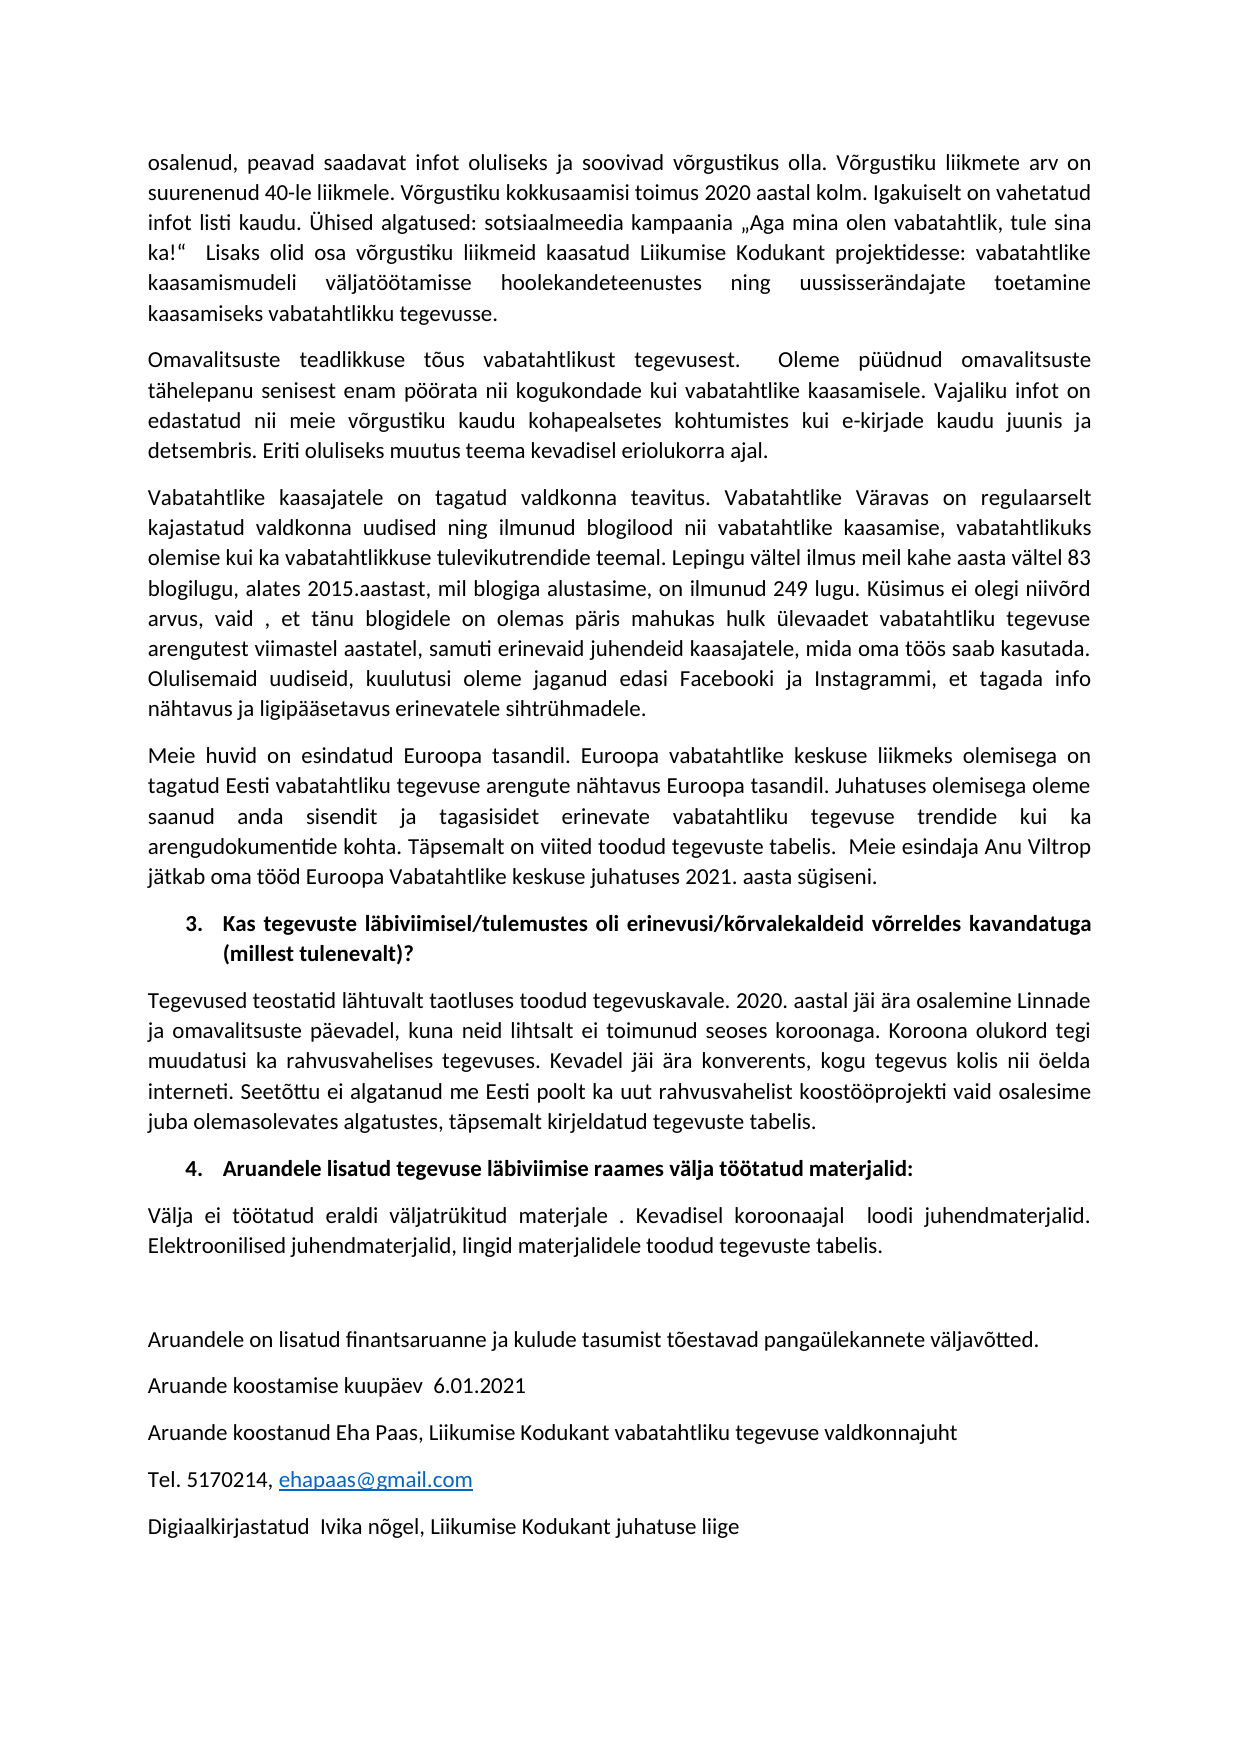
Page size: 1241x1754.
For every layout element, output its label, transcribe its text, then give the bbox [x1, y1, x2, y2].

text Omavalitsuste teadlikkuse tõus vabatahtlikust tegevusest. Oleme püüdnud omavalitsuste tähelepanu senisest enam pöörata nii kogukondade kui vabatahtlike kaasamisele. Vajaliku infot on edastatud nii meie võrgustiku kaudu kohapealsetes kohtumistes kui e-kirjade kaudu juunis ja detsembris. Eriti oluliseks muutus teema kevadisel eriolukorra ajal. [148, 346, 1093, 464]
text Aruandele on lisatud finantsaruanne ja kulude tasumist tõestavad pangaülekannete väljavõtted. [148, 1325, 1093, 1353]
text Välja ei töötatud eraldi väljatrükitud materjale . Kevadisel koroonaajal loodi juhendmaterjalid. Elektroonilised juhendmaterjalid, lingid materjalidele toodud tegevuste tabelis. [148, 1201, 1093, 1259]
list Kas tegevuste läbiviimisel/tulemustes oli erinevusi/kõrvalekaldeid võrreldes kavandatuga (millest tulenevalt)? [185, 909, 1093, 967]
list Aruandele lisatud tegevuse läbiviimise raames välja töötatud materjalid: [185, 1154, 1093, 1182]
text Tel. 5170214, ehapaas@gmail.com [148, 1465, 1093, 1493]
text Meie huvid on esindatud Euroopa tasandil. Euroopa vabatahtlike keskuse liikmeks olemisega on tagatud Eesti vabatahtliku tegevuse arengute nähtavus Euroopa tasandil. Juhatuses olemisega oleme saanud anda sisendit ja tagasisidet erinevate vabatahtliku tegevuse trendide kui ka arengudokumentide kohta. Täpsemalt on viited toodud tegevuste tabelis. Meie esindaja Anu Viltrop jätkab oma tööd Euroopa Vabatahtlike keskuse juhatuses 2021. aasta sügiseni. [148, 741, 1093, 890]
text Aruande koostanud Eha Paas, Liikumise Kodukant vabatahtliku tegevuse valdkonnajuht [148, 1418, 1093, 1446]
text Digiaalkirjastatud Ivika nõgel, Liikumise Kodukant juhatuse liige [148, 1512, 1093, 1540]
text Tegevused teostatid lähtuvalt taotluses toodud tegevuskavale. 2020. aastal jäi ära osalemine Linnade ja omavalitsuste päevadel, kuna neid lihtsalt ei toimunud seoses koroonaga. Koroona olukord tegi muudatusi ka rahvusvahelises tegevuses. Kevadel jäi ära konverents, kogu tegevus kolis nii öelda interneti. Seetõttu ei algatanud me Eesti poolt ka uut rahvusvahelist koostööprojekti vaid osalesime juba olemasolevates algatustes, täpsemalt kirjeldatud tegevuste tabelis. [148, 986, 1093, 1135]
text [148, 148, 1093, 327]
text Vabatahtlike kaasajatele on tagatud valdkonna teavitus. Vabatahtlike Väravas on regulaarselt kajastatud valdkonna uudised ning ilmunud blogilood nii vabatahtlike kaasamise, vabatahtlikuks olemise kui ka vabatahtlikkuse tulevikutrendide teemal. Lepingu vältel ilmus meil kahe aasta vältel 83 blogilugu, alates 2015.aastast, mil blogiga alustasime, on ilmunud 249 lugu. Küsimus ei olegi niivõrd arvus, vaid , et tänu blogidele on olemas päris mahukas hulk ülevaadet vabatahtliku tegevuse arengutest viimastel aastatel, samuti erinevaid juhendeid kaasajatele, mida oma töös saab kasutada. Olulisemaid uudiseid, kuulutusi oleme jaganud edasi Facebooki ja Instagrammi, et tagada info nähtavus ja ligipääsetavus erinevatele sihtrühmadele. [148, 483, 1093, 722]
text Aruande koostamise kuupäev 6.01.2021 [148, 1372, 1093, 1399]
